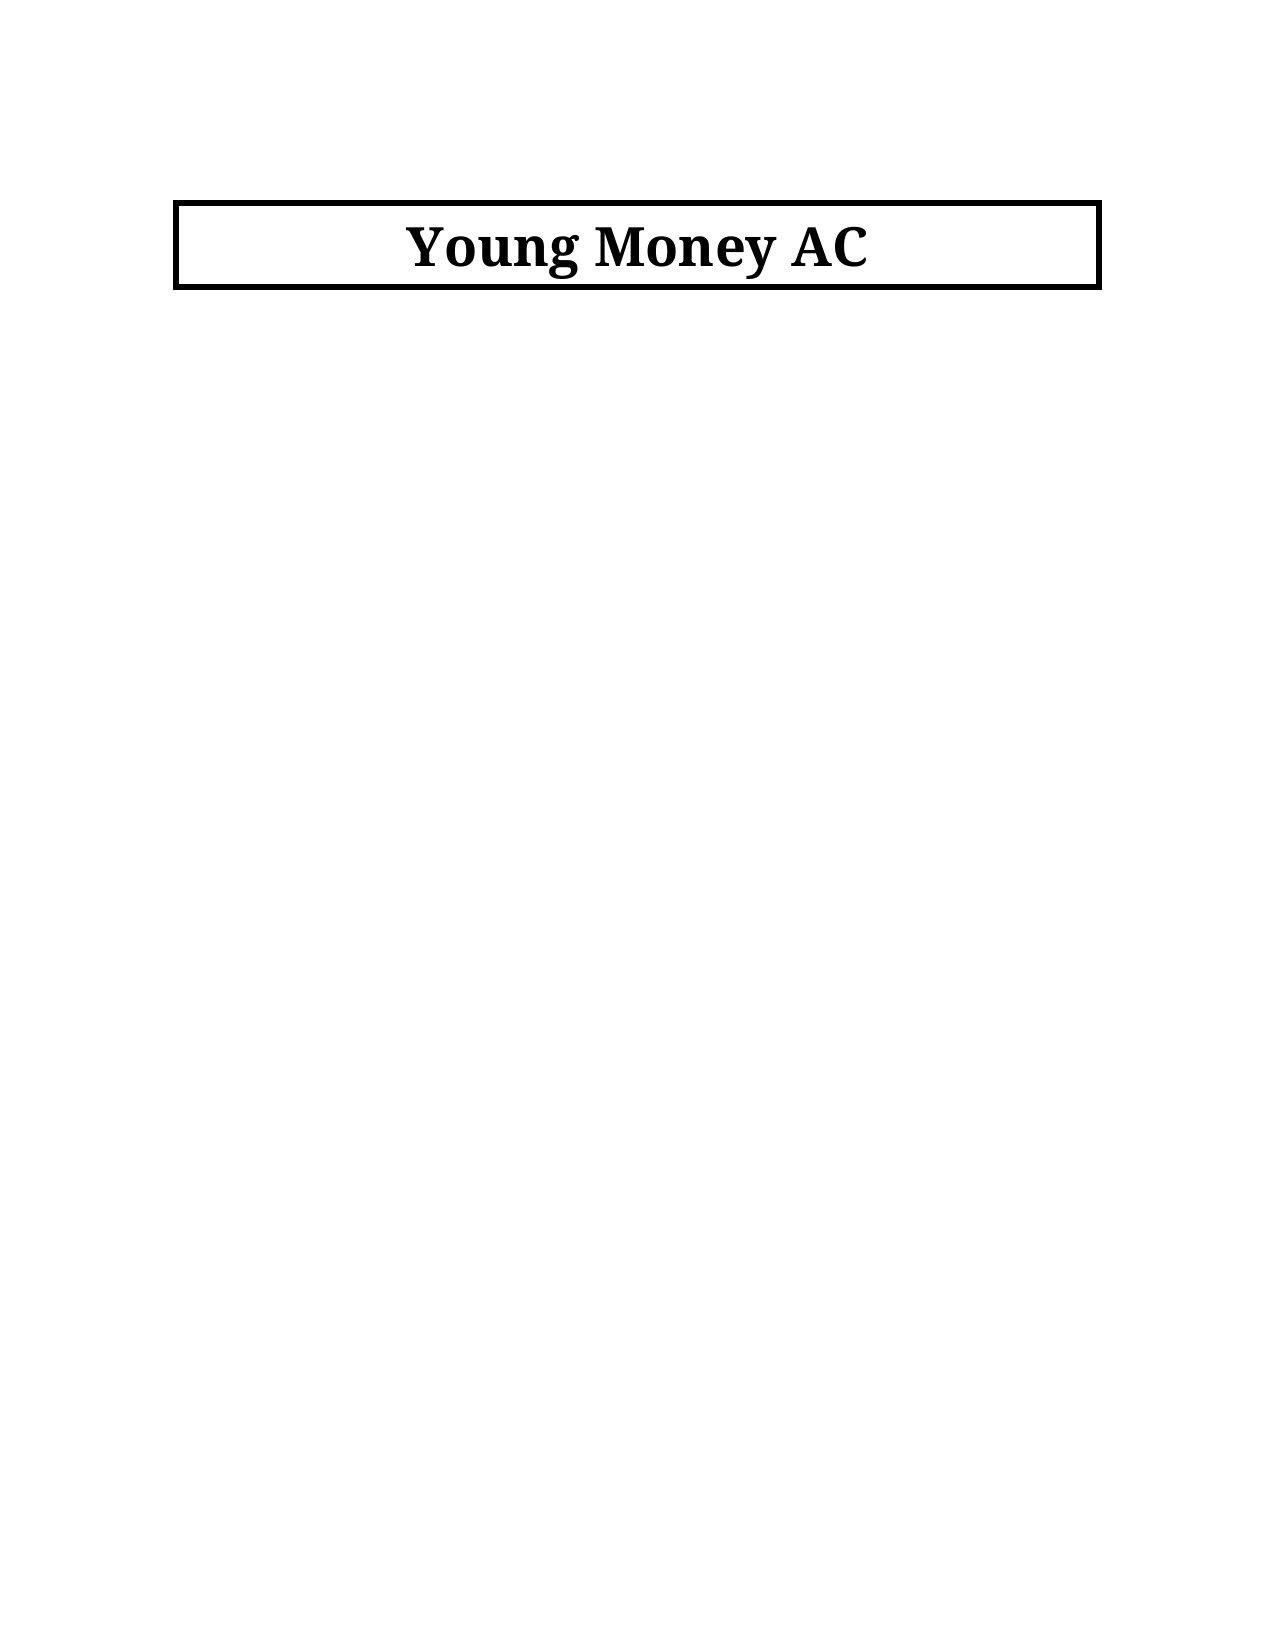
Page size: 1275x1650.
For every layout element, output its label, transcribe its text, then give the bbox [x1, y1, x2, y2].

subtitle Young Money AC [179, 206, 1096, 284]
